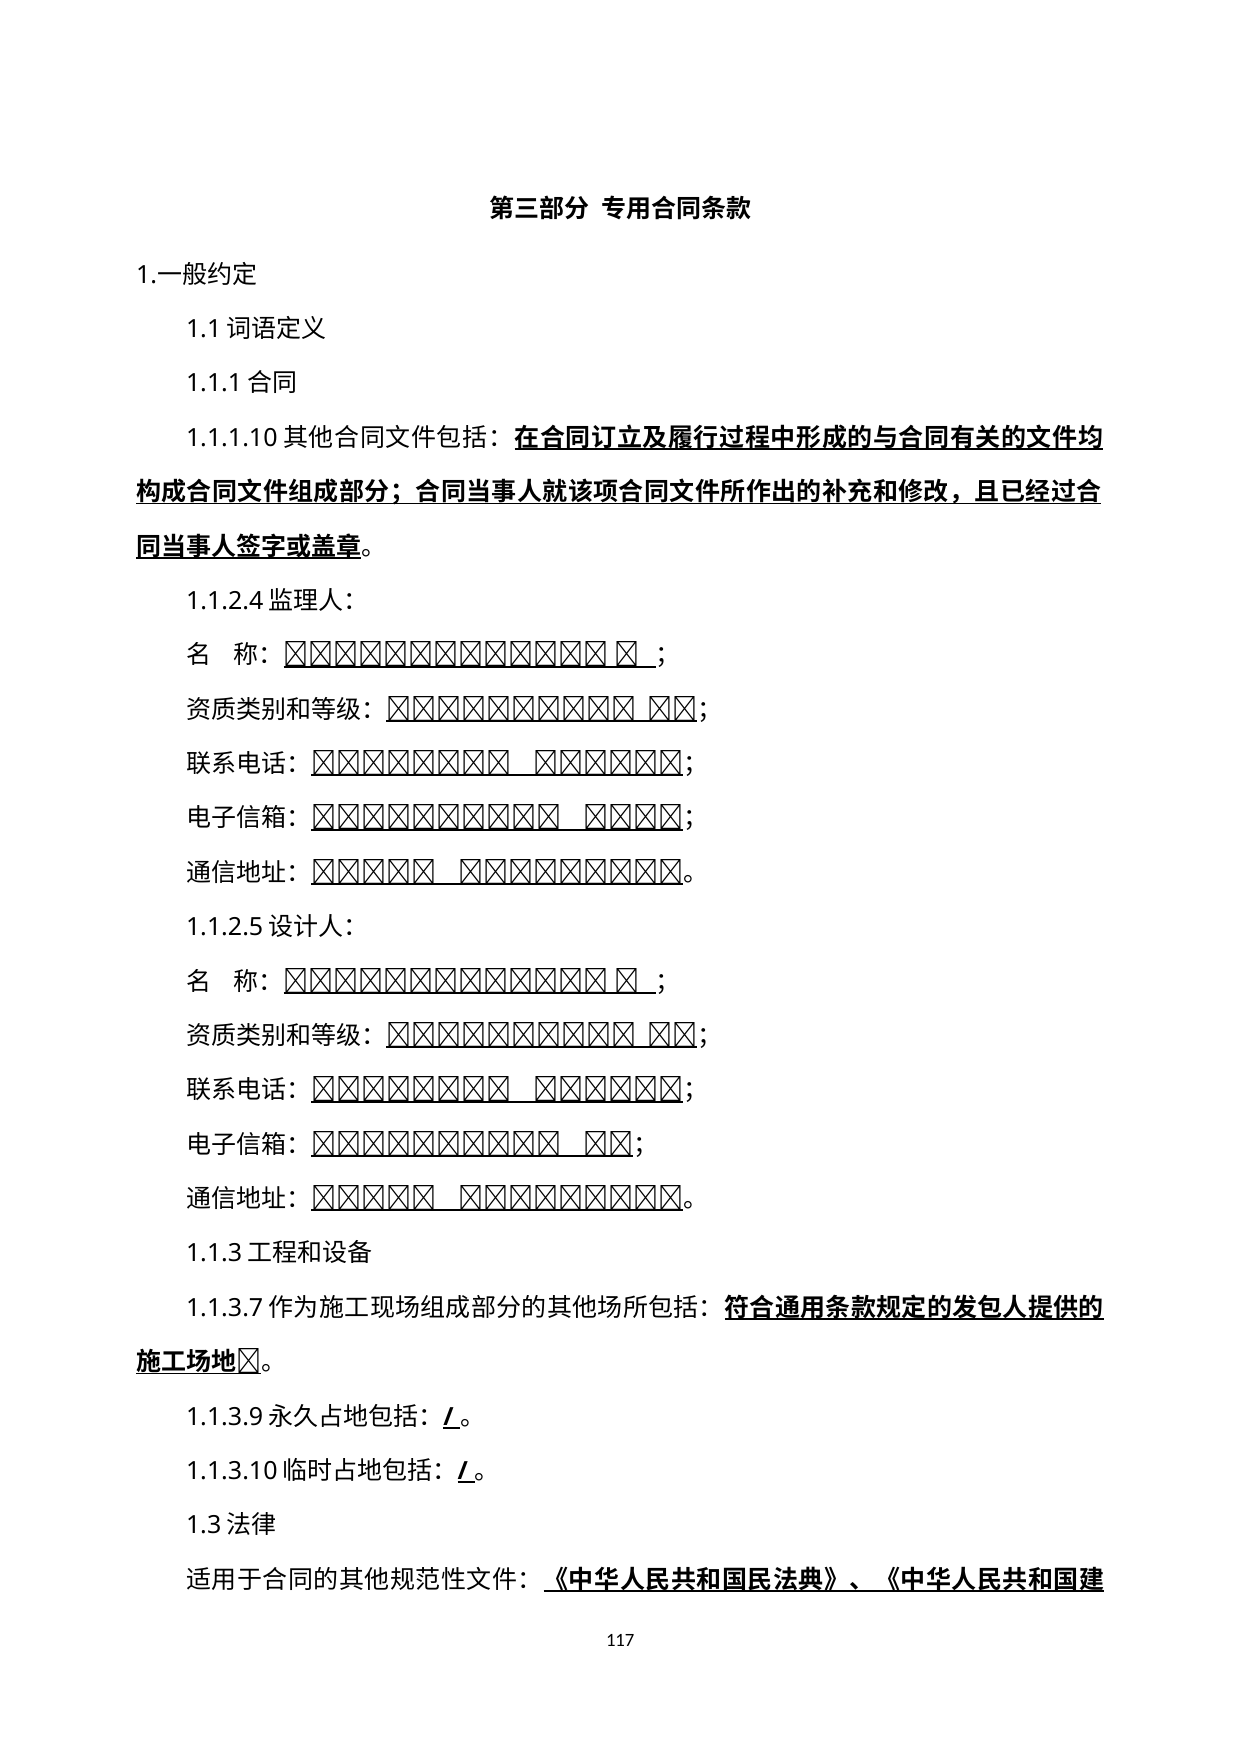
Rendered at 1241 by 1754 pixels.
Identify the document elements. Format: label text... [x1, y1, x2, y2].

text 1.1.1.10其他合同文件包括：在合同订立及履行过程中形成的与合同有关的文件均构成合同文件组成部分；合同当事人就该项合同文件所作出的补充和修改，且已经过合同当事人签字或盖章。 [136, 417, 1104, 562]
text 联系电话： ； [136, 1070, 1104, 1106]
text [136, 1559, 1104, 1595]
text 第三部分 专用合同条款 [136, 177, 1104, 227]
text 1.1.3.9永久占地包括：/ 。 [136, 1396, 1104, 1432]
text 电子信箱： ； [136, 1124, 1104, 1160]
text 通信地址： 。 [136, 852, 1104, 888]
text 1.1.1合同 [136, 363, 1104, 399]
text 1.一般约定 [136, 254, 1104, 290]
text 1.1.2.4监理人： [136, 580, 1104, 617]
text 资质类别和等级： ； [136, 689, 1104, 725]
text 电子信箱： ； [136, 798, 1104, 834]
text 1.1.2.5设计人： [136, 907, 1104, 943]
text 名 称：  ； [136, 961, 1104, 997]
text 1.1词语定义 [136, 308, 1104, 345]
text 1.1.3工程和设备 [136, 1233, 1104, 1269]
text 通信地址： 。 [136, 1178, 1104, 1215]
text 资质类别和等级： ； [136, 1015, 1104, 1052]
text 联系电话： ； [136, 743, 1104, 780]
text 1.3法律 [136, 1505, 1104, 1541]
text 1.1.3.10临时占地包括：/ 。 [136, 1450, 1104, 1487]
text 名 称：  ； [136, 635, 1104, 671]
text 1.1.3.7作为施工现场组成部分的其他场所包括：符合通用条款规定的发包人提供的施工场地。 [136, 1287, 1104, 1378]
